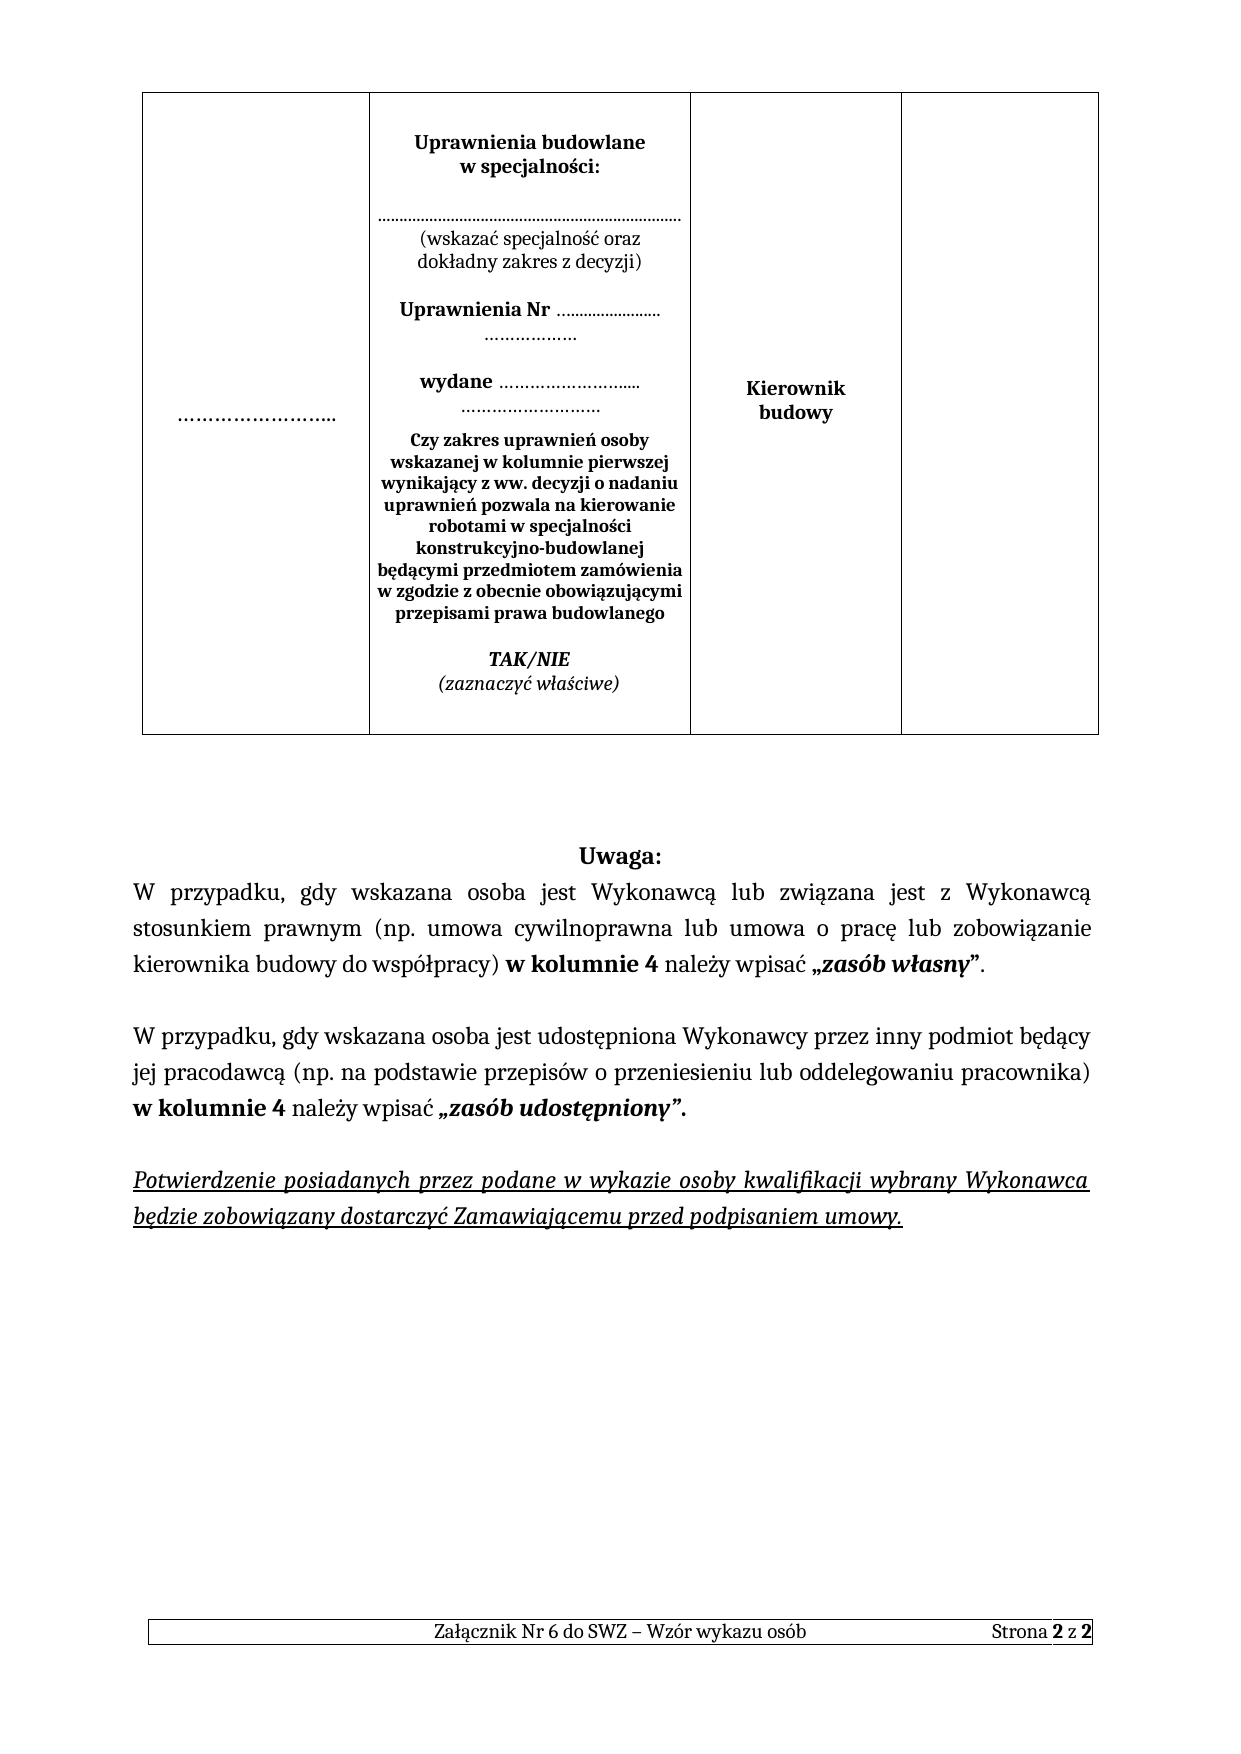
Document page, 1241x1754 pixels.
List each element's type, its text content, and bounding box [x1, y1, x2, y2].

text Uwaga: [148, 842, 1092, 871]
table_cell …………………….. [143, 93, 369, 733]
text W przypadku, gdy wskazana osoba jest udostępniona Wykonawcy przez inny podmiot będący jej pracodawcą (np. na podstawie przepisów o przeniesieniu lub oddelegowaniu pracownika) w kolumnie 4 należy wpisać „zasób udostępniony”. [133, 1022, 1092, 1123]
table_cell Uprawnienia budowlane w specjalności: ....................................................................... (wskazać specjalność oraz dokładny zakres z decyzji) Uprawnienia Nr ….....................……………… wydane ……………………....……………………… Czy zakres uprawnień osoby wskazanej w kolumnie pierwszej wynikający z ww. decyzji o nadaniu uprawnień pozwala na kierowanie robotami w specjalności konstrukcyjno-budowlanej będącymi przedmiotem zamówienia w zgodzie z obecnie obowiązującymi przepisami prawa budowlanego TAK/NIE (zaznaczyć właściwe) [370, 93, 690, 733]
text Potwierdzenie posiadanych przez podane w wykazie osoby kwalifikacji wybrany Wykonawca będzie zobowiązany dostarczyć Zamawiającemu przed podpisaniem umowy. [133, 1166, 1092, 1230]
text W przypadku, gdy wskazana osoba jest Wykonawcą lub związana jest z Wykonawcą stosunkiem prawnym (np. umowa cywilnoprawna lub umowa o pracę lub zobowiązanie kierownika budowy do współpracy) w kolumnie 4 należy wpisać „zasób własny”. [133, 878, 1092, 979]
table_cell Kierownik budowy [691, 93, 901, 733]
table_cell [902, 93, 1098, 733]
